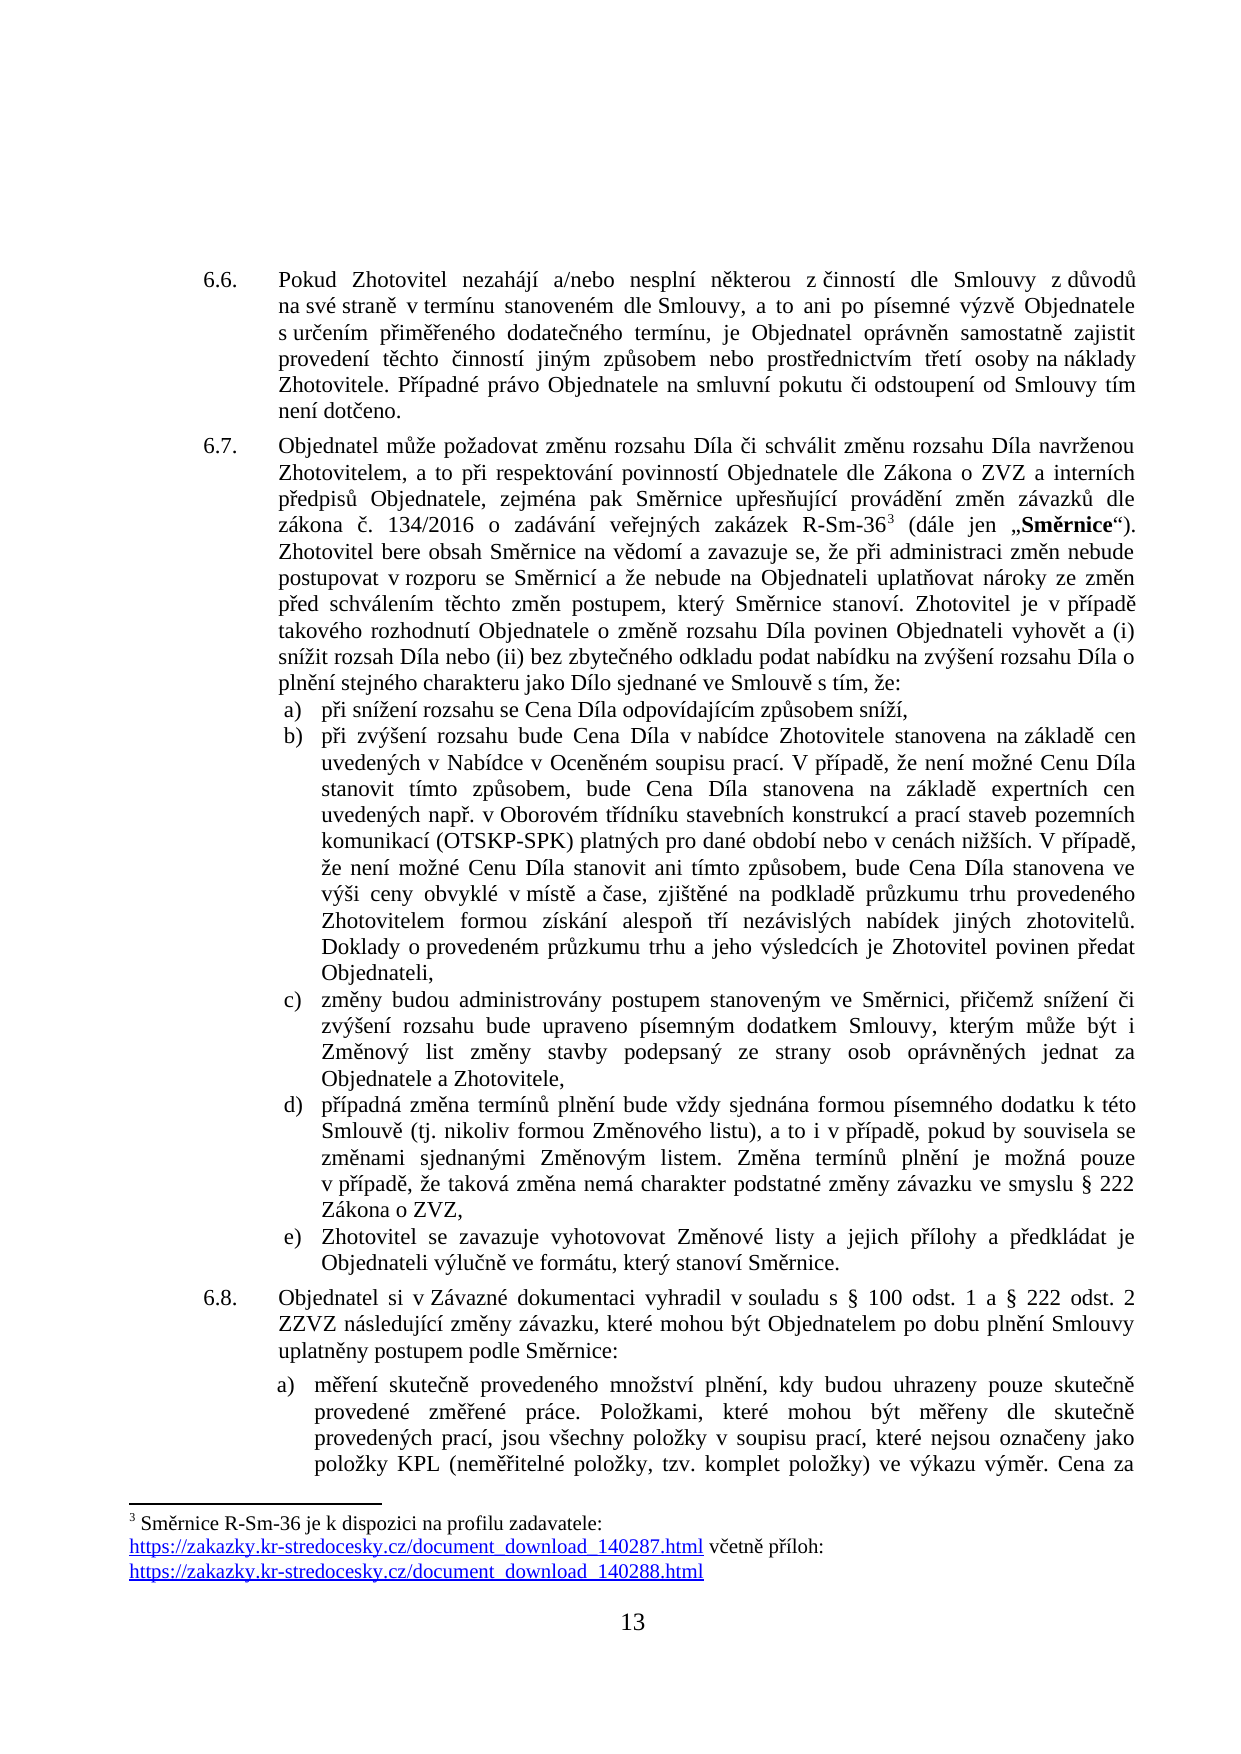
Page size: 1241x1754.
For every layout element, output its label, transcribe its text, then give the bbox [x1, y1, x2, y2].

list při snížení rozsahu se Cena Díla odpovídajícím způsobem sníží, [284, 696, 1136, 722]
list při zvýšení rozsahu bude Cena Díla v nabídce Zhotovitele stanovena na základě cen uvedených v Nabídce v Oceněném soupisu prací. V případě, že není možné Cenu Díla stanovit tímto způsobem, bude Cena Díla stanovena na základě expertních cen uvedených např. v Oborovém třídníku stavebních konstrukcí a prací staveb pozemních komunikací (OTSKP-SPK) platných pro dané období nebo v cenách nižších. V případě, že není možné Cenu Díla stanovit ani tímto způsobem, bude Cena Díla stanovena ve výši ceny obvyklé v místě a čase, zjištěné na podkladě průzkumu trhu provedeného Zhotovitelem formou získání alespoň tří nezávislých nabídek jiných zhotovitelů. Doklady o provedeném průzkumu trhu a jeho výsledcích je Zhotovitel povinen předat Objednateli, [284, 722, 1136, 986]
list případná změna termínů plnění bude vždy sjednána formou písemného dodatku k této Smlouvě (tj. nikoliv formou Změnového listu), a to i v případě, pokud by souvisela se změnami sjednanými Změnovým listem. Změna termínů plnění je možná pouze v případě, že taková změna nemá charakter podstatné změny závazku ve smyslu § 222 Zákona o ZVZ, [284, 1091, 1136, 1223]
list změny budou administrovány postupem stanoveným ve Směrnici, přičemž snížení či zvýšení rozsahu bude upraveno písemným dodatkem Smlouvy, kterým může být i Změnový list změny stavby podepsaný ze strany osob oprávněných jednat za Objednatele a Zhotovitele, [284, 986, 1136, 1091]
text Pokud Zhotovitel nezahájí a/nebo nesplní některou z činností dle Smlouvy z důvodů na své straně v termínu stanoveném dle Smlouvy, a to ani po písemné výzvě Objednatele s určením přiměřeného dodatečného termínu, je Objednatel oprávněn samostatně zajistit provedení těchto činností jiným způsobem nebo prostřednictvím třetí osoby na náklady Zhotovitele. Případné právo Objednatele na smluvní pokutu či odstoupení od Smlouvy tím není dotčeno. [203, 266, 1136, 424]
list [277, 1371, 1136, 1477]
text Objednatel může požadovat změnu rozsahu Díla či schválit změnu rozsahu Díla navrženou Zhotovitelem, a to při respektování povinností Objednatele dle Zákona o ZVZ a interních předpisů Objednatele, zejména pak Směrnice upřesňující provádění změn závazků dle zákona č. 134/2016 o zadávání veřejných zakázek R-Sm-36 (dále jen „Směrnice“). Zhotovitel bere obsah Směrnice na vědomí a zavazuje se, že při administraci změn nebude postupovat v rozporu se Směrnicí a že nebude na Objednateli uplatňovat nároky ze změn před schválením těchto změn postupem, který Směrnice stanoví. Zhotovitel je v případě takového rozhodnutí Objednatele o změně rozsahu Díla povinen Objednateli vyhovět a (i) snížit rozsah Díla nebo (ii) bez zbytečného odkladu podat nabídku na zvýšení rozsahu Díla o plnění stejného charakteru jako Dílo sjednané ve Smlouvě s tím, že: [203, 432, 1136, 696]
list Zhotovitel se zavazuje vyhotovovat Změnové listy a jejich přílohy a předkládat je Objednateli výlučně ve formátu, který stanoví Směrnice. [284, 1223, 1136, 1276]
text Objednatel si v Závazné dokumentaci vyhradil v souladu s § 100 odst. 1 a § 222 odst. 2 ZZVZ následující změny závazku, které mohou být Objednatelem po dobu plnění Smlouvy uplatněny postupem podle Směrnice: [203, 1284, 1136, 1363]
